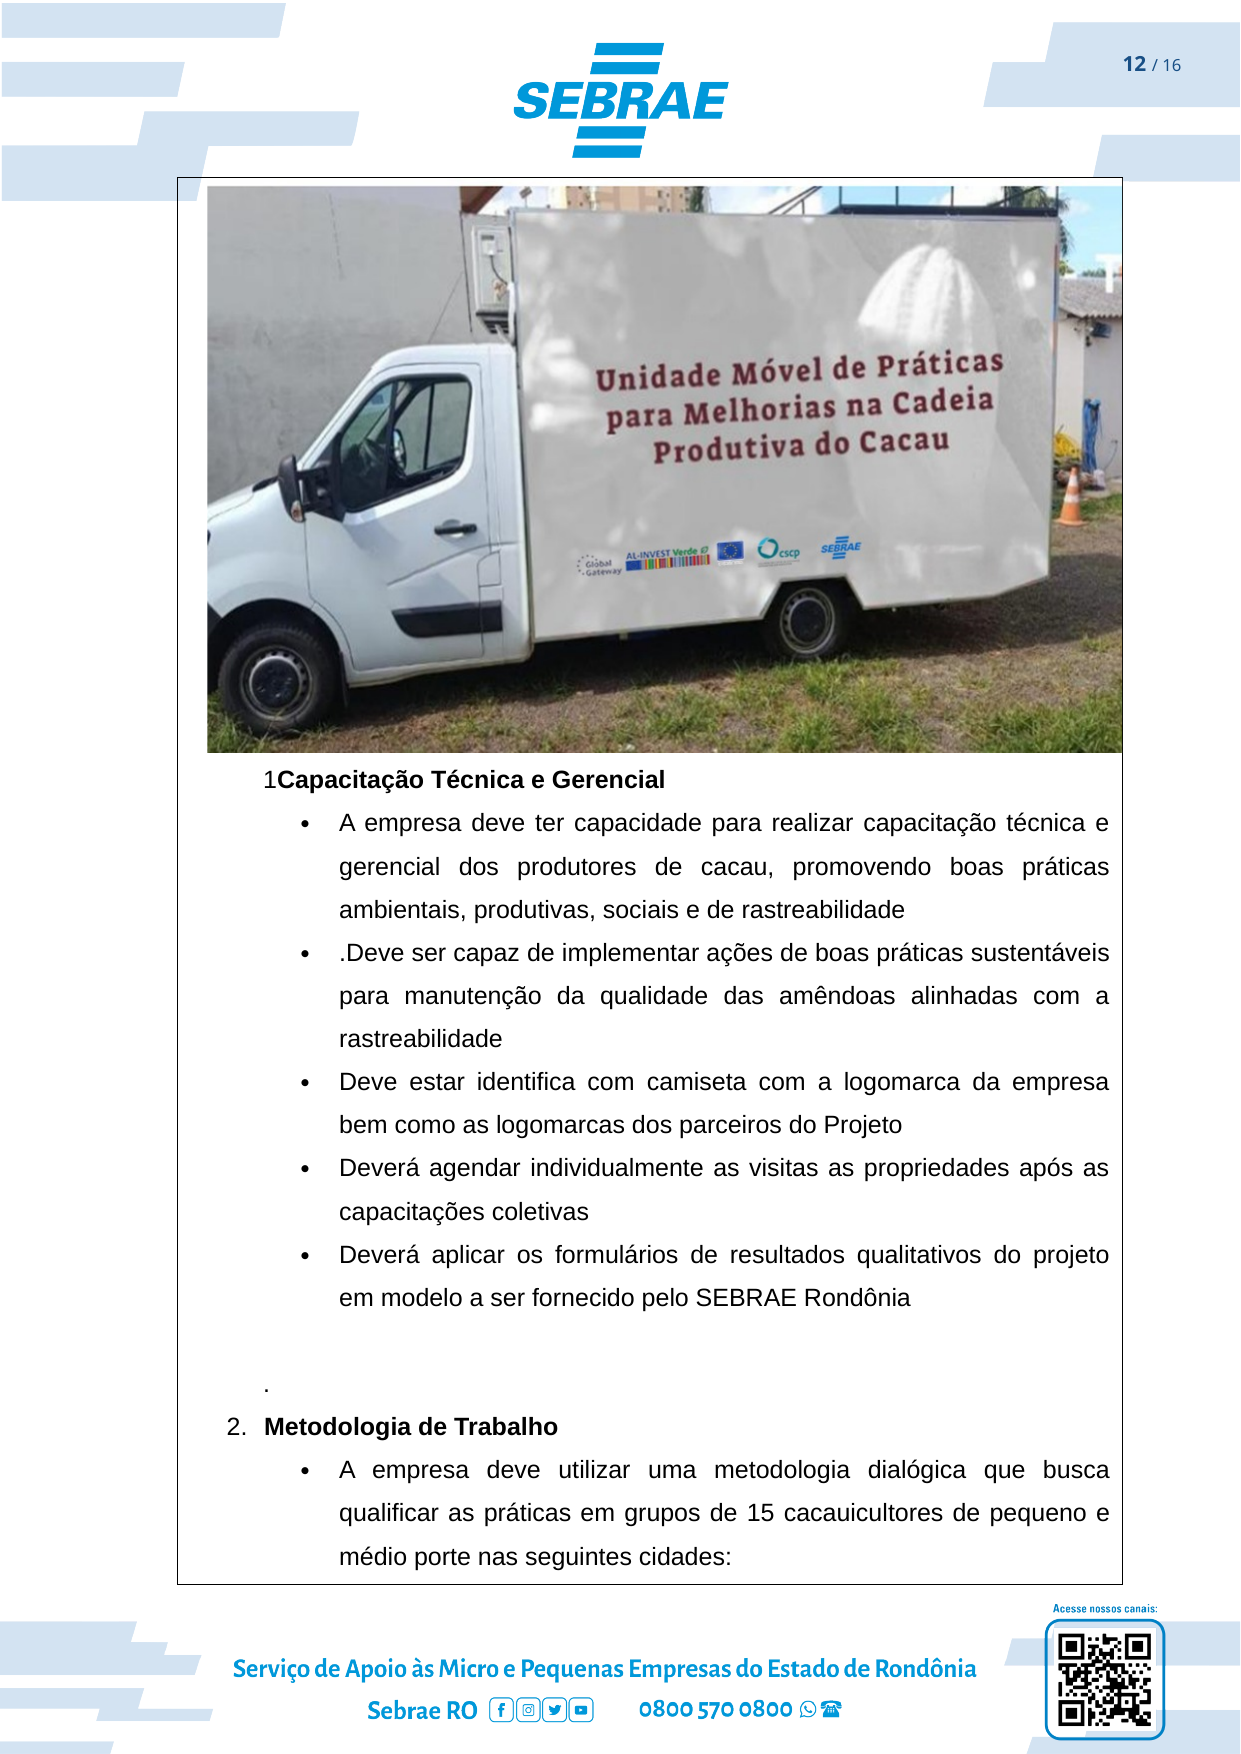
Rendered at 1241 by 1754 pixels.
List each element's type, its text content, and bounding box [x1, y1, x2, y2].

picture [1, 3, 1240, 753]
picture [0, 1603, 1241, 1754]
